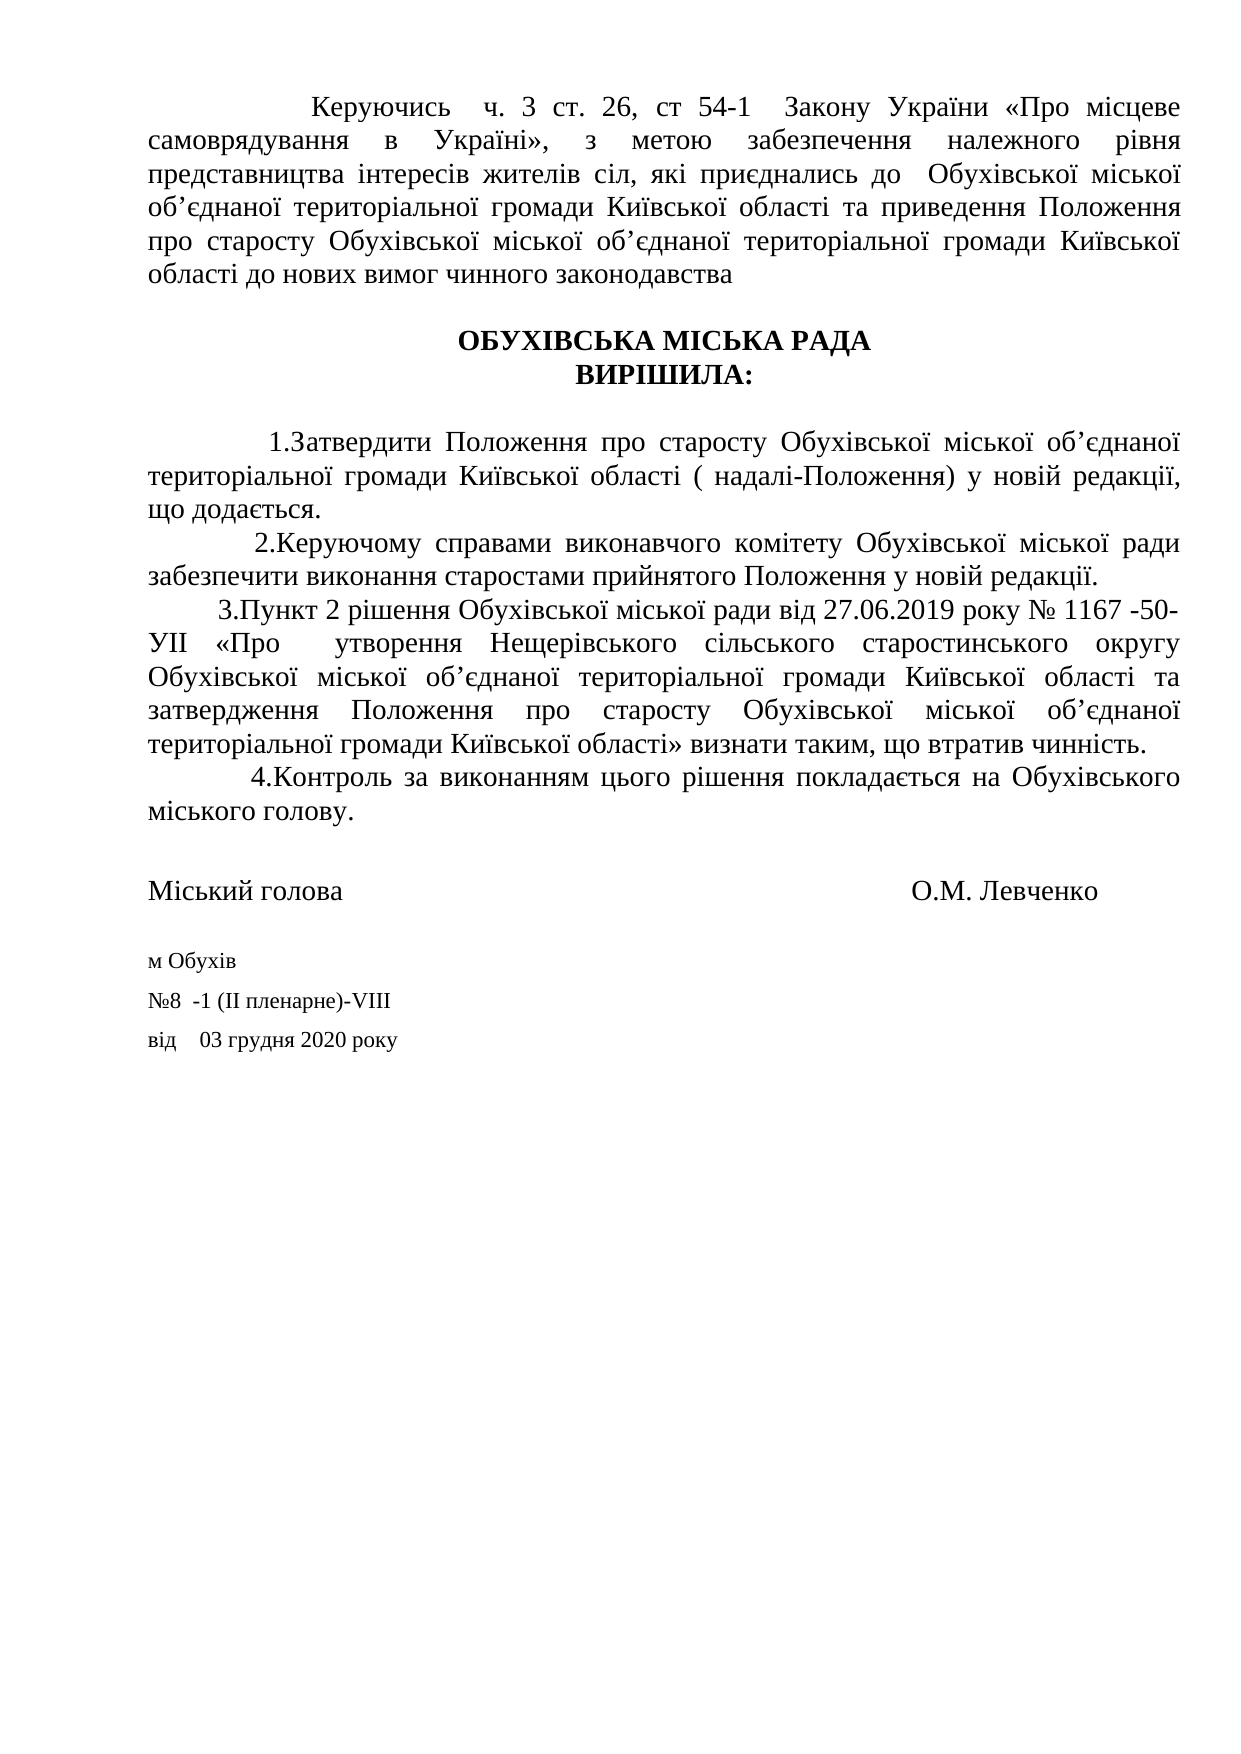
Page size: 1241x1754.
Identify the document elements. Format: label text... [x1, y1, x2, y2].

text 4.Контроль за виконанням цього рішення покладається на Обухівського міського голову. [148, 759, 1181, 827]
text Міський голова О.М. Левченко [148, 873, 1181, 906]
text 2.Керуючому справами виконавчого комітету Обухівської міської ради забезпечити виконання старостами прийнятого Положення у новій редакції. [148, 525, 1181, 592]
text 3.Пункт 2 рішення Обухівської міської ради від 27.06.2019 року № 1167 -50-УІІ «Про утворення Нещерівського сільського старостинського округу Обухівської міської об’єднаної територіальної громади Київської області та затвердження Положення про старосту Обухівської міської об’єднаної територіальної громади Київської області» визнати таким, що втратив чинність. [148, 592, 1181, 759]
text №8 -1 (ІІ пленарне)-VIІІ [148, 987, 1181, 1013]
text м Обухів [148, 947, 1181, 974]
text 1.Затвердити Положення про старосту Обухівської міської об’єднаної територіальної громади Київської області ( надалі-Положення) у новій редакції, що додається. [148, 424, 1181, 525]
text ОБУХІВСЬКА МІСЬКА РАДА [148, 323, 1181, 357]
text Керуючись ч. 3 ст. 26, ст 54-1 Закону України «Про місцеве самоврядування в Україні», з метою забезпечення належного рівня представництва інтересів жителів сіл, які приєднались до Обухівської міської об’єднаної територіальної громади Київської області та приведення Положення про старосту Обухівської міської об’єднаної територіальної громади Київської області до нових вимог чинного законодавства [148, 156, 1181, 290]
text ВИРІШИЛА: [148, 357, 1181, 391]
text від 03 грудня 2020 року [148, 1026, 1181, 1053]
